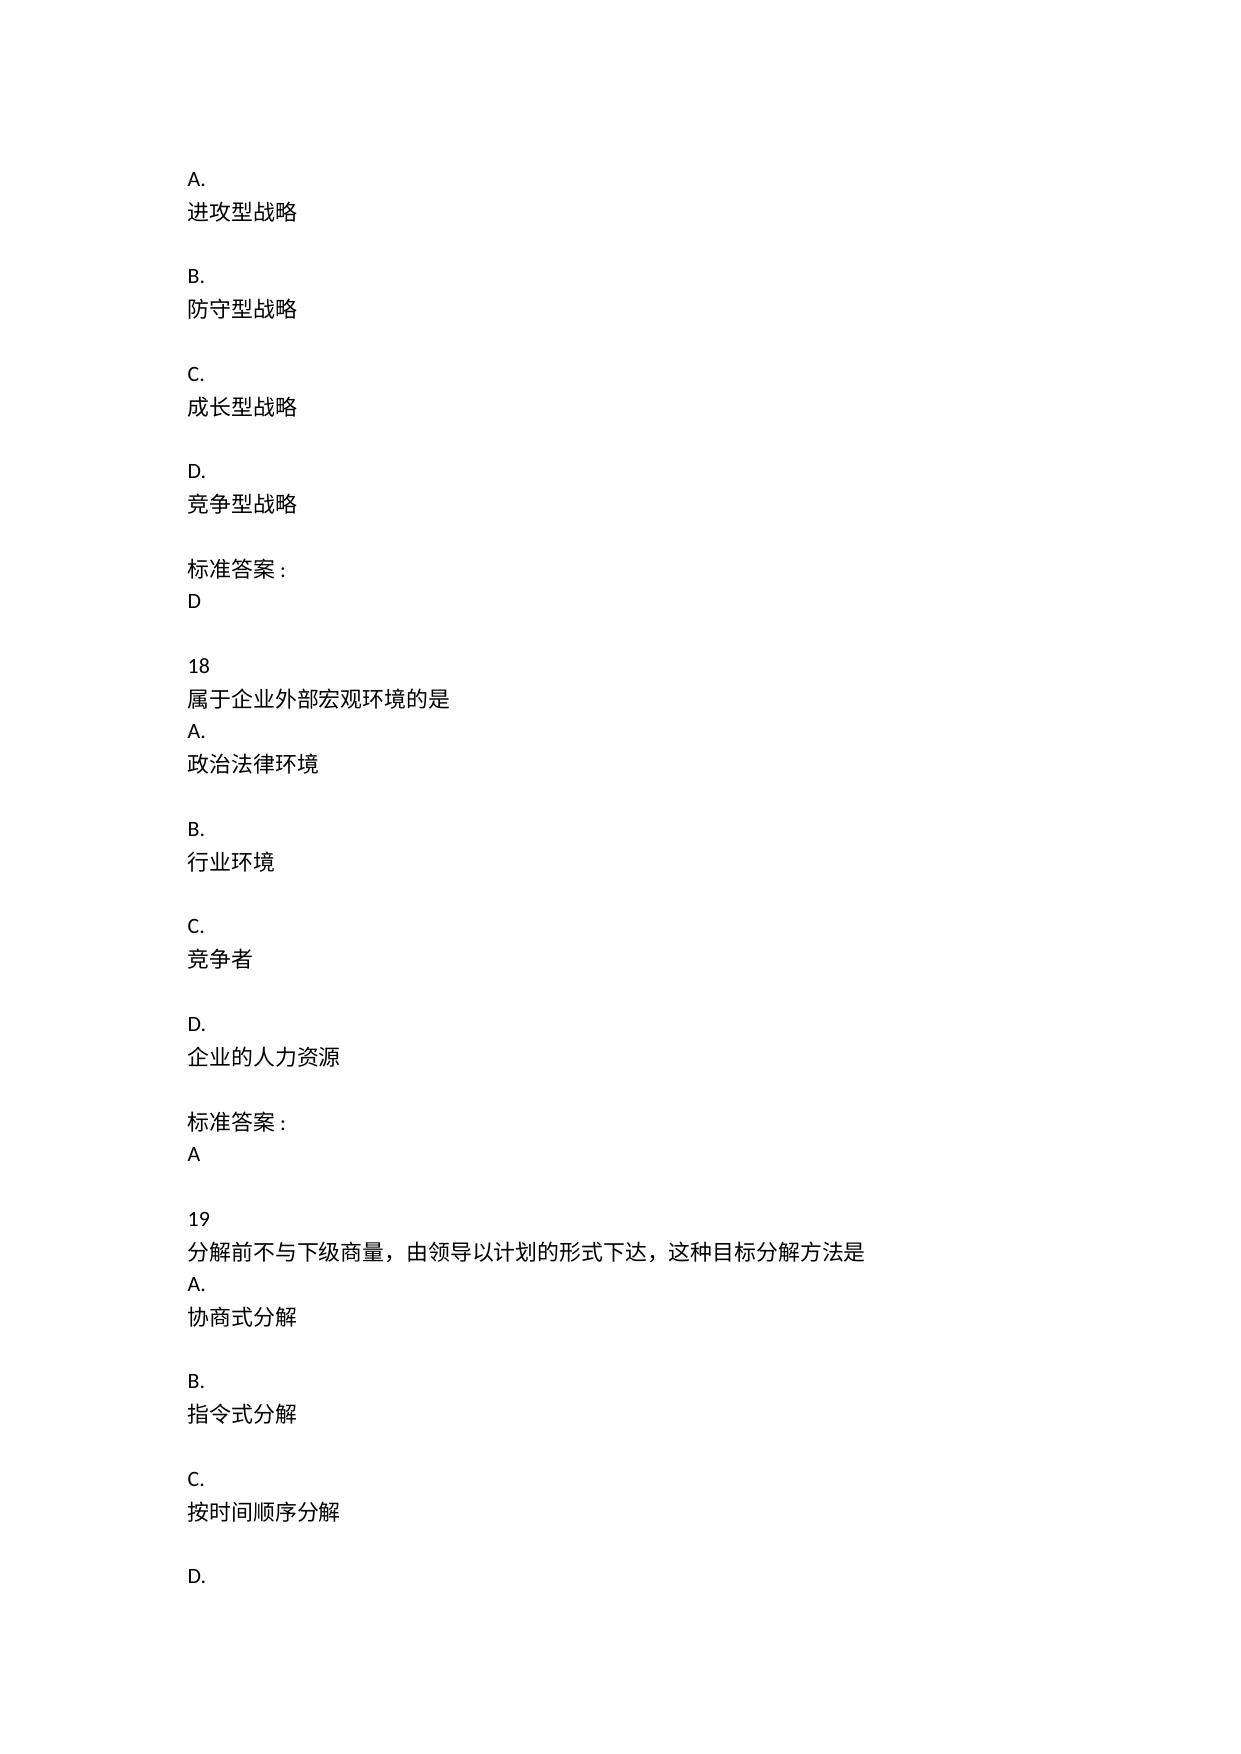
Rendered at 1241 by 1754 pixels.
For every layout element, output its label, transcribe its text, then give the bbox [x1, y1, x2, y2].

text 行业环境 [187, 844, 1053, 877]
text 竞争型战略 [187, 487, 1053, 519]
text C. [187, 1462, 1053, 1494]
text 进攻型战略 [187, 194, 1053, 227]
text 标准答案 : [187, 552, 1053, 584]
text C. [187, 909, 1053, 942]
text 按时间顺序分解 [187, 1494, 1053, 1527]
text 政治法律环境 [187, 747, 1053, 779]
text D [187, 584, 1053, 617]
text C. [187, 357, 1053, 389]
text 企业的人力资源 [187, 1039, 1053, 1072]
text 指令式分解 [187, 1397, 1053, 1429]
text D. [187, 1559, 1053, 1592]
text B. [187, 1364, 1053, 1397]
text 分解前不与下级商量，由领导以计划的形式下达，这种目标分解方法是 [187, 1234, 1053, 1267]
text 防守型战略 [187, 292, 1053, 324]
text 属于企业外部宏观环境的是 [187, 682, 1053, 714]
text D. [187, 454, 1053, 487]
text 协商式分解 [187, 1299, 1053, 1332]
text 成长型战略 [187, 389, 1053, 422]
text 19 [187, 1202, 1053, 1234]
text 18 [187, 649, 1053, 682]
text A. [187, 1267, 1053, 1299]
text A [187, 1137, 1053, 1169]
text A. [187, 162, 1053, 194]
text 竞争者 [187, 942, 1053, 974]
text 标准答案 : [187, 1104, 1053, 1137]
text A. [187, 714, 1053, 747]
text D. [187, 1007, 1053, 1039]
text B. [187, 259, 1053, 292]
text B. [187, 812, 1053, 844]
